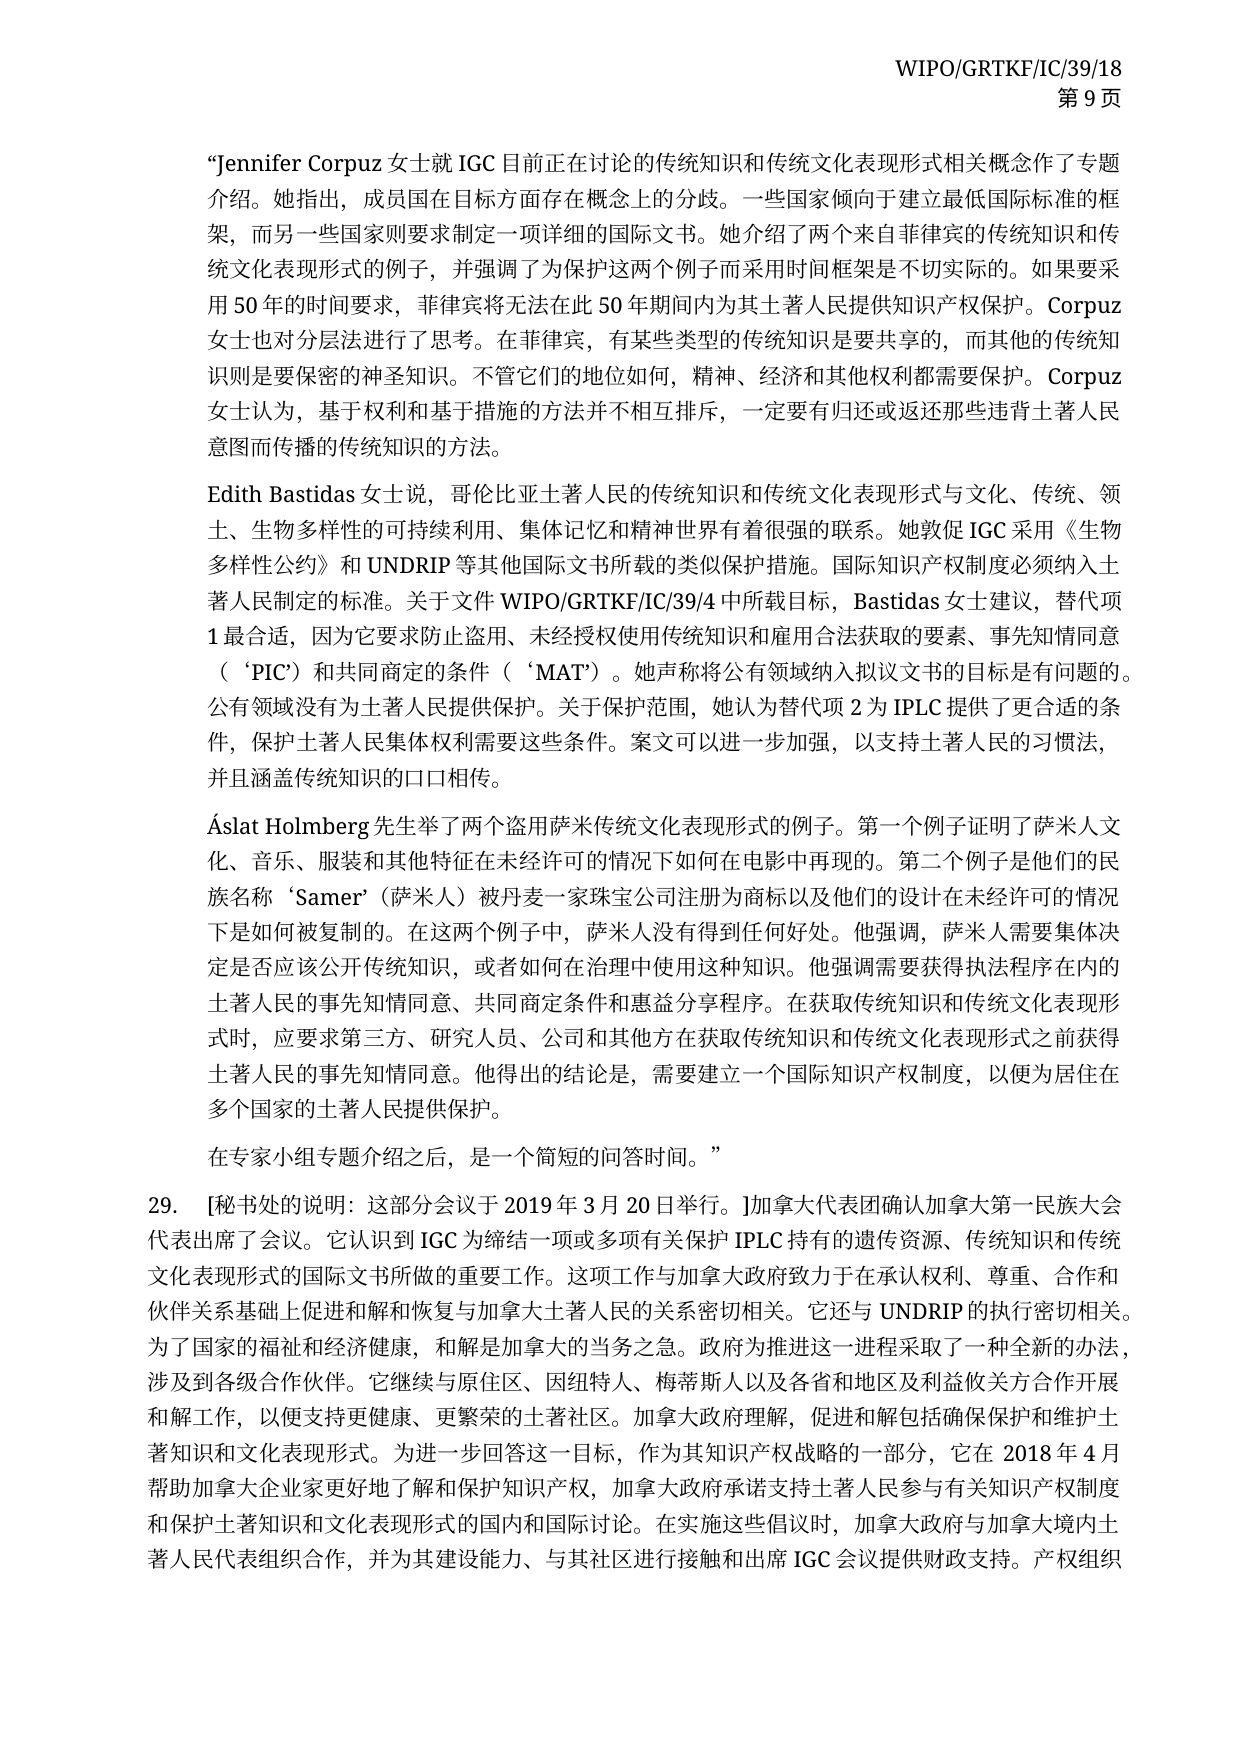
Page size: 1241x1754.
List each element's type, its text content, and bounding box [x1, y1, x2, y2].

text 在专家小组专题介绍之后，是一个简短的问答时间。” [207, 1136, 1122, 1172]
text Edith Bastidas女士说，哥伦比亚土著人民的传统知识和传统文化表现形式与文化、传统、领土、生物多样性的可持续利用、集体记忆和精神世界有着很强的联系。她敦促IGC采用《生物多样性公约》和UNDRIP等其他国际文书所载的类似保护措施。国际知识产权制度必须纳入土著人民制定的标准。关于文件WIPO/GRTKF/IC/39/4中所载目标，Bastidas女士建议，替代项1最合适，因为它要求防止盗用、未经授权使用传统知识和雇用合法获取的要素、事先知情同意（‘PIC’）和共同商定的条件（‘MAT’）。她声称将公有领域纳入拟议文书的目标是有问题的。公有领域没有为土著人民提供保护。关于保护范围，她认为替代项2为IPLC提供了更合适的条件，保护土著人民集体权利需要这些条件。案文可以进一步加强，以支持土著人民的习惯法，并且涵盖传统知识的口口相传。 [207, 474, 1122, 792]
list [148, 1184, 1122, 1574]
text Áslat Holmberg先生举了两个盗用萨米传统文化表现形式的例子。第一个例子证明了萨米人文化、音乐、服装和其他特征在未经许可的情况下如何在电影中再现的。第二个例子是他们的民族名称‘Samer’（萨米人）被丹麦一家珠宝公司注册为商标以及他们的设计在未经许可的情况下是如何被复制的。在这两个例子中，萨米人没有得到任何好处。他强调，萨米人需要集体决定是否应该公开传统知识，或者如何在治理中使用这种知识。他强调需要获得执法程序在内的土著人民的事先知情同意、共同商定条件和惠益分享程序。在获取传统知识和传统文化表现形式时，应要求第三方、研究人员、公司和其他方在获取传统知识和传统文化表现形式之前获得土著人民的事先知情同意。他得出的结论是，需要建立一个国际知识产权制度，以便为居住在多个国家的土著人民提供保护。 [207, 805, 1122, 1124]
text “Jennifer Corpuz女士就IGC目前正在讨论的传统知识和传统文化表现形式相关概念作了专题介绍。她指出，成员国在目标方面存在概念上的分歧。一些国家倾向于建立最低国际标准的框架，而另一些国家则要求制定一项详细的国际文书。她介绍了两个来自菲律宾的传统知识和传统文化表现形式的例子，并强调了为保护这两个例子而采用时间框架是不切实际的。如果要采用50年的时间要求，菲律宾将无法在此50年期间内为其土著人民提供知识产权保护。Corpuz女士也对分层法进行了思考。在菲律宾，有某些类型的传统知识是要共享的，而其他的传统知识则是要保密的神圣知识。不管它们的地位如何，精神、经济和其他权利都需要保护。Corpuz女士认为，基于权利和基于措施的方法并不相互排斥，一定要有归还或返还那些违背土著人民意图而传播的传统知识的方法。 [207, 142, 1122, 461]
